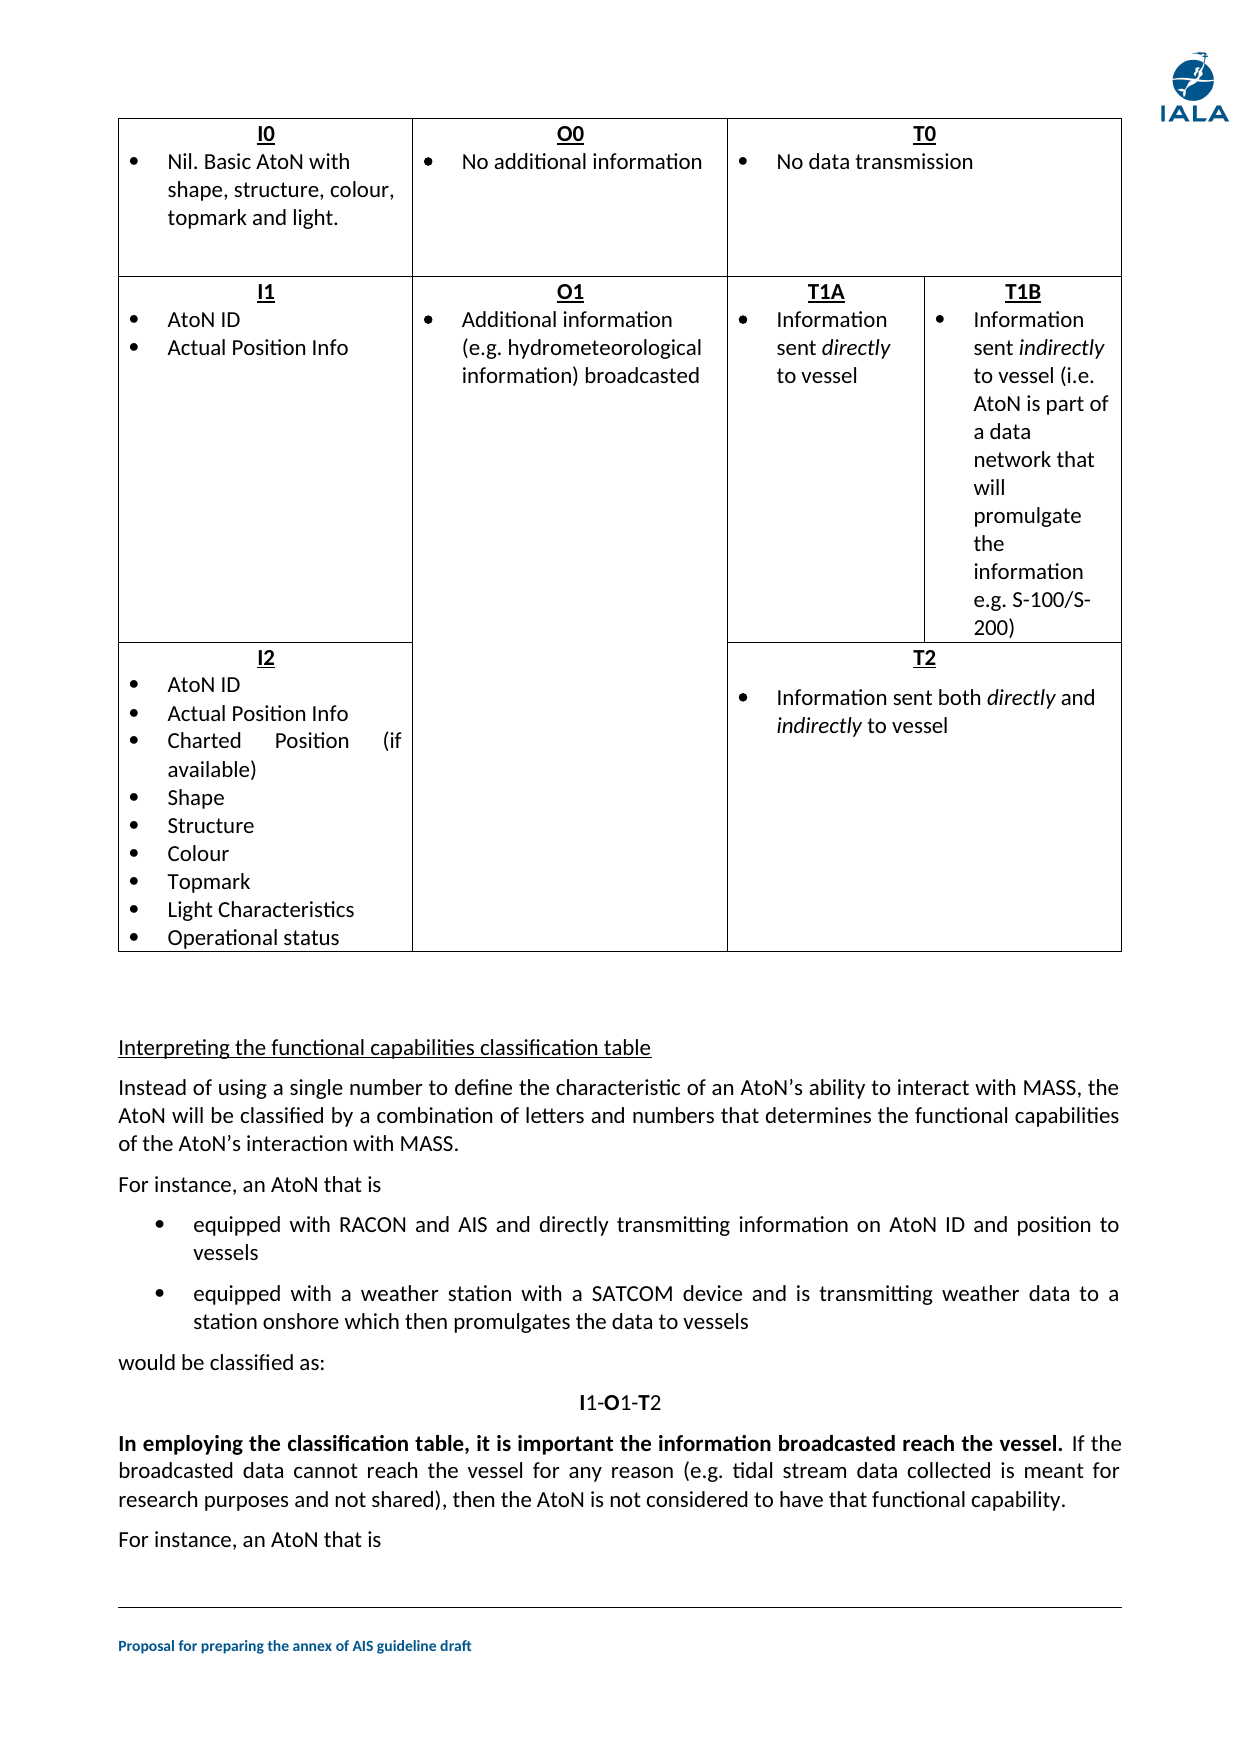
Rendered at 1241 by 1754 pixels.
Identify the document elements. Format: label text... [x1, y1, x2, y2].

text In employing the classification table, it is important the information broadcasted reach the vessel. If the broadcasted data cannot reach the vessel for any reason (e.g. tidal stream data collected is meant for research purposes and not shared), then the AtoN is not considered to have that functional capability. [118, 1429, 1122, 1513]
text For instance, an AtoN that is [118, 1170, 1122, 1198]
picture [1145, 45, 1241, 137]
table_cell T1B Information sent indirectly to vessel (i.e. AtoN is part of a data network that will promulgate the information e.g. S-100/S-200) [925, 277, 1121, 642]
text would be classified as: [118, 1348, 1122, 1376]
table_cell O0 No additional information [413, 119, 727, 276]
table_cell I2 AtoN ID Actual Position Info Charted Position (if available) Shape Structure Colour Topmark Light Characteristics Operational status [119, 643, 412, 951]
table_cell T2 Information sent both directly and indirectly to vessel [728, 643, 1121, 951]
table_cell I1 AtoN ID Actual Position Info [119, 277, 412, 642]
text Instead of using a single number to define the characteristic of an AtoN’s ability to interact with MASS, the AtoN will be classified by a combination of letters and numbers that determines the functional capabilities of the AtoN’s interaction with MASS. [118, 1073, 1122, 1157]
list equipped with a weather station with a SATCOM device and is transmitting weather data to a station onshore which then promulgates the data to vessels [156, 1279, 1122, 1335]
text Interpreting the functional capabilities classification table [118, 1033, 1122, 1061]
list equipped with RACON and AIS and directly transmitting information on AtoN ID and position to vessels [156, 1211, 1122, 1267]
table_cell O1 Additional information (e.g. hydrometeorological information) broadcasted [413, 277, 727, 951]
table_cell T1A Information sent directly to vessel [728, 277, 924, 642]
text I1-O1-T2 [118, 1388, 1122, 1416]
table_cell I0 Nil. Basic AtoN with shape, structure, colour, topmark and light. [119, 119, 412, 276]
text For instance, an AtoN that is [118, 1525, 1122, 1553]
table_cell T0 No data transmission [728, 119, 1121, 276]
